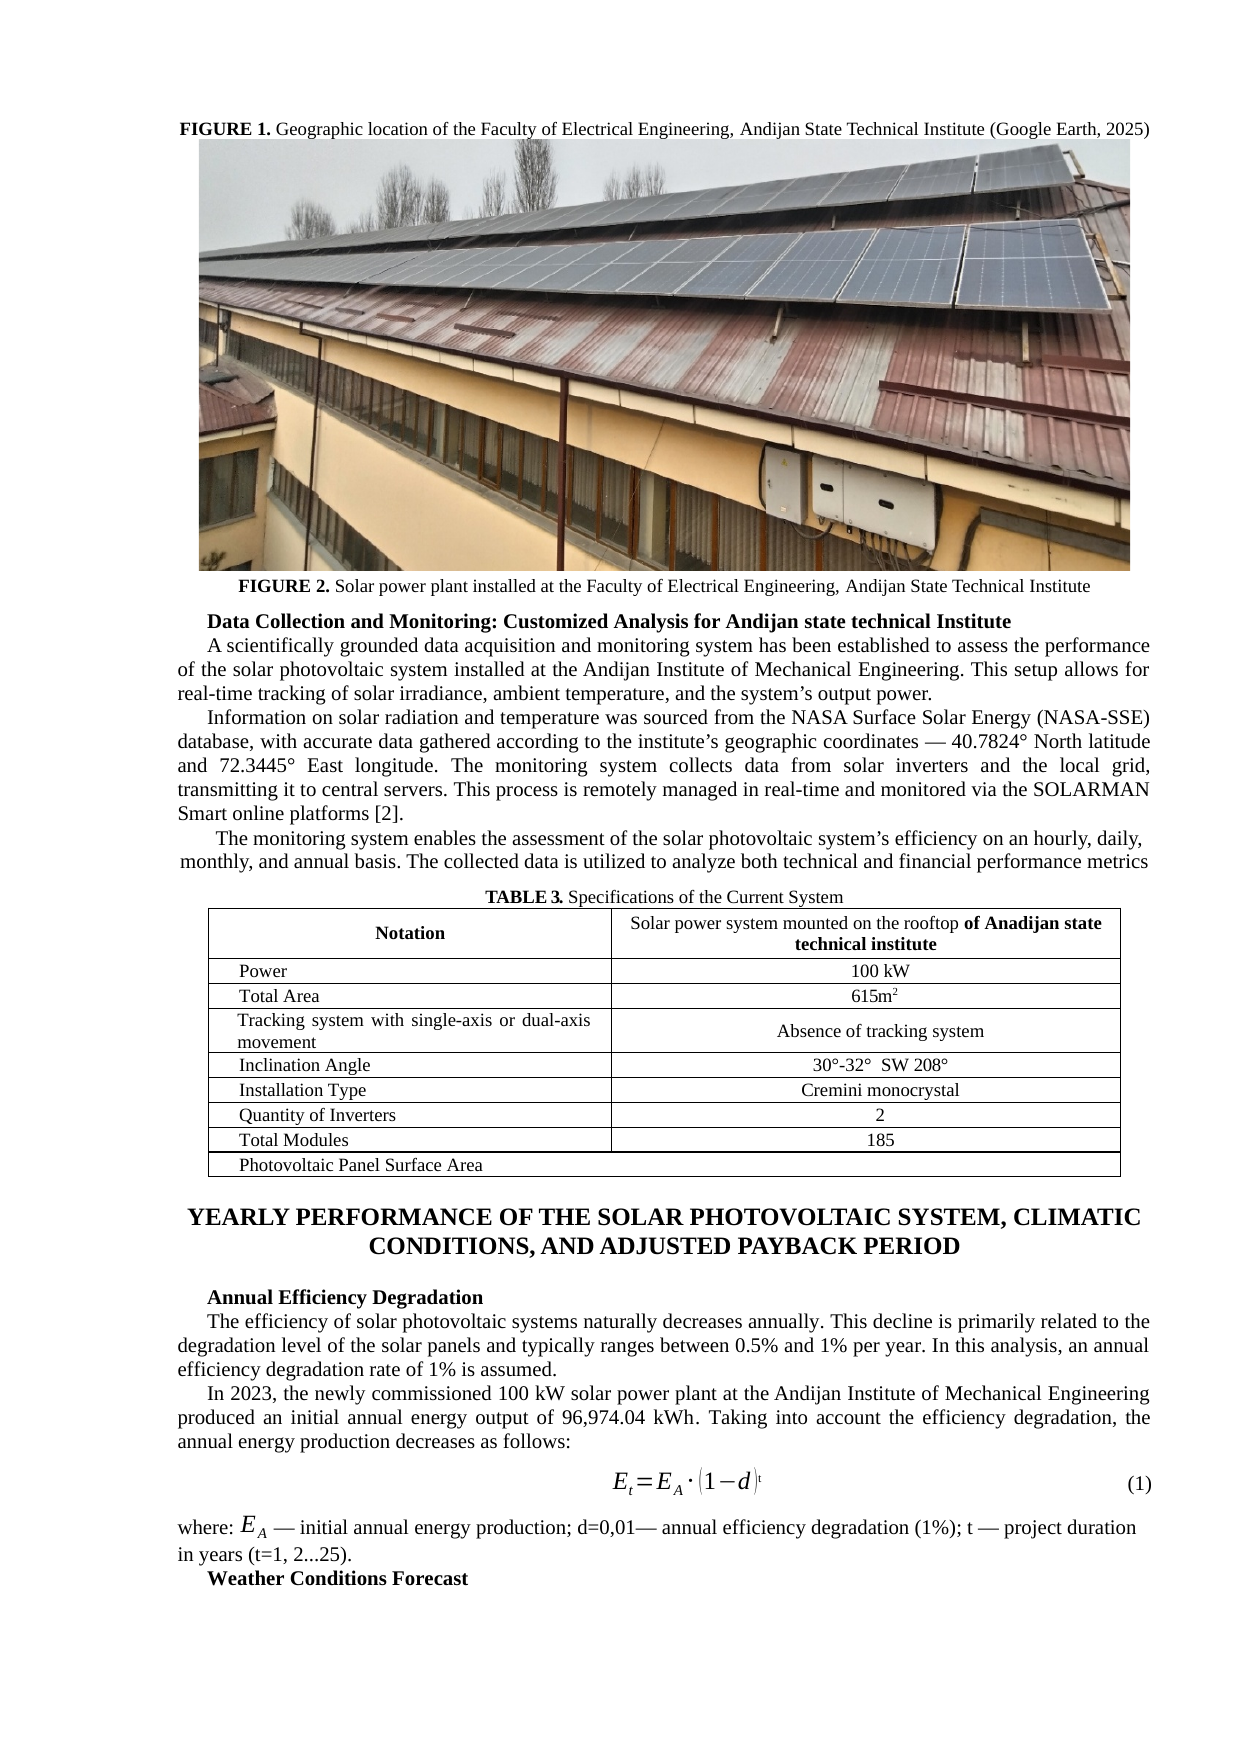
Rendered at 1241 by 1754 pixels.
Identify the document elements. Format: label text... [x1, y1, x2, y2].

text where: — initial annual energy production; d=0,01— annual efficiency degradation (1%); t — project duration in years (t=1, 2...25). [177, 1511, 1152, 1566]
table_cell Total Modules [209, 1128, 611, 1151]
text Annual Efficiency Degradation [177, 1285, 1152, 1309]
picture [198, 139, 1130, 571]
table_cell 185 [612, 1128, 1120, 1151]
text TABLE 3. Specifications of the Current System [177, 886, 1152, 908]
table_cell Total Area [209, 984, 611, 1008]
text The efficiency of solar photovoltaic systems naturally decreases annually. This decline is primarily related to the degradation level of the solar panels and typically ranges between 0.5% and 1% per year. In this analysis, an annual efficiency degradation rate of 1% is assumed. [177, 1309, 1152, 1381]
table_cell Power [209, 959, 611, 983]
table_header Solar power system mounted on the rooftop of Anadijan state technical institute [612, 909, 1120, 958]
text FIGURE 2. Solar power plant installed at the Faculty of Electrical Engineering, Andijan State Technical Institute [177, 575, 1152, 596]
table_cell Tracking system with single-axis or dual-axis movement [209, 1009, 611, 1052]
text In 2023, the newly commissioned 100 kW solar power plant at the Andijan Institute of Mechanical Engineering produced an initial annual energy output of 96,974.04 kWh. Taking into account the efficiency degradation, the annual energy production decreases as follows: [177, 1381, 1152, 1453]
table_cell 100 kW [612, 959, 1120, 983]
table_cell Inclination Angle [209, 1053, 611, 1077]
text t (1) [177, 1466, 1152, 1498]
text FIGURE 1. Geographic location of the Faculty of Electrical Engineering, Andijan State Technical Institute (Google Earth, 2025) [177, 118, 1152, 140]
table_cell Photovoltaic Panel Surface Area [209, 1153, 1120, 1176]
table_cell Quantity of Inverters [209, 1103, 611, 1127]
table_cell 615m2 [612, 984, 1120, 1008]
table_cell 2 [612, 1103, 1120, 1127]
table_cell Cremini monocrystal [612, 1078, 1120, 1102]
table_cell Installation Type [209, 1078, 611, 1102]
table_cell 30°-32° SW 208° [612, 1053, 1120, 1077]
table_cell Absence of tracking system [612, 1009, 1120, 1052]
text Information on solar radiation and temperature was sourced from the NASA Surface Solar Energy (NASA-SSE) database, with accurate data gathered according to the institute’s geographic coordinates — 40.7824° North latitude and 72.3445° East longitude. The monitoring system collects data from solar inverters and the local grid, transmitting it to central servers. This process is remotely managed in real-time and monitored via the SOLARMAN Smart online platforms [2]. [177, 705, 1152, 825]
text Data Collection and Monitoring: Customized Analysis for Andijan state technical Institute [177, 609, 1152, 633]
text A scientifically grounded data acquisition and monitoring system has been established to assess the performance of the solar photovoltaic system installed at the Andijan Institute of Mechanical Engineering. This setup allows for real-time tracking of solar irradiance, ambient temperature, and the system’s output power. [177, 633, 1152, 705]
table_header Notation [209, 909, 611, 958]
text Weather Conditions Forecast [177, 1566, 1152, 1590]
text The monitoring system enables the assessment of the solar photovoltaic system’s efficiency on an hourly, daily, monthly, and annual basis. The collected data is utilized to analyze both technical and financial performance metrics [177, 825, 1152, 873]
text YEARLY PERFORMANCE OF THE SOLAR PHOTOVOLTAIC SYSTEM, CLIMATIC CONDITIONS, AND ADJUSTED PAYBACK PERIOD [177, 1202, 1152, 1260]
